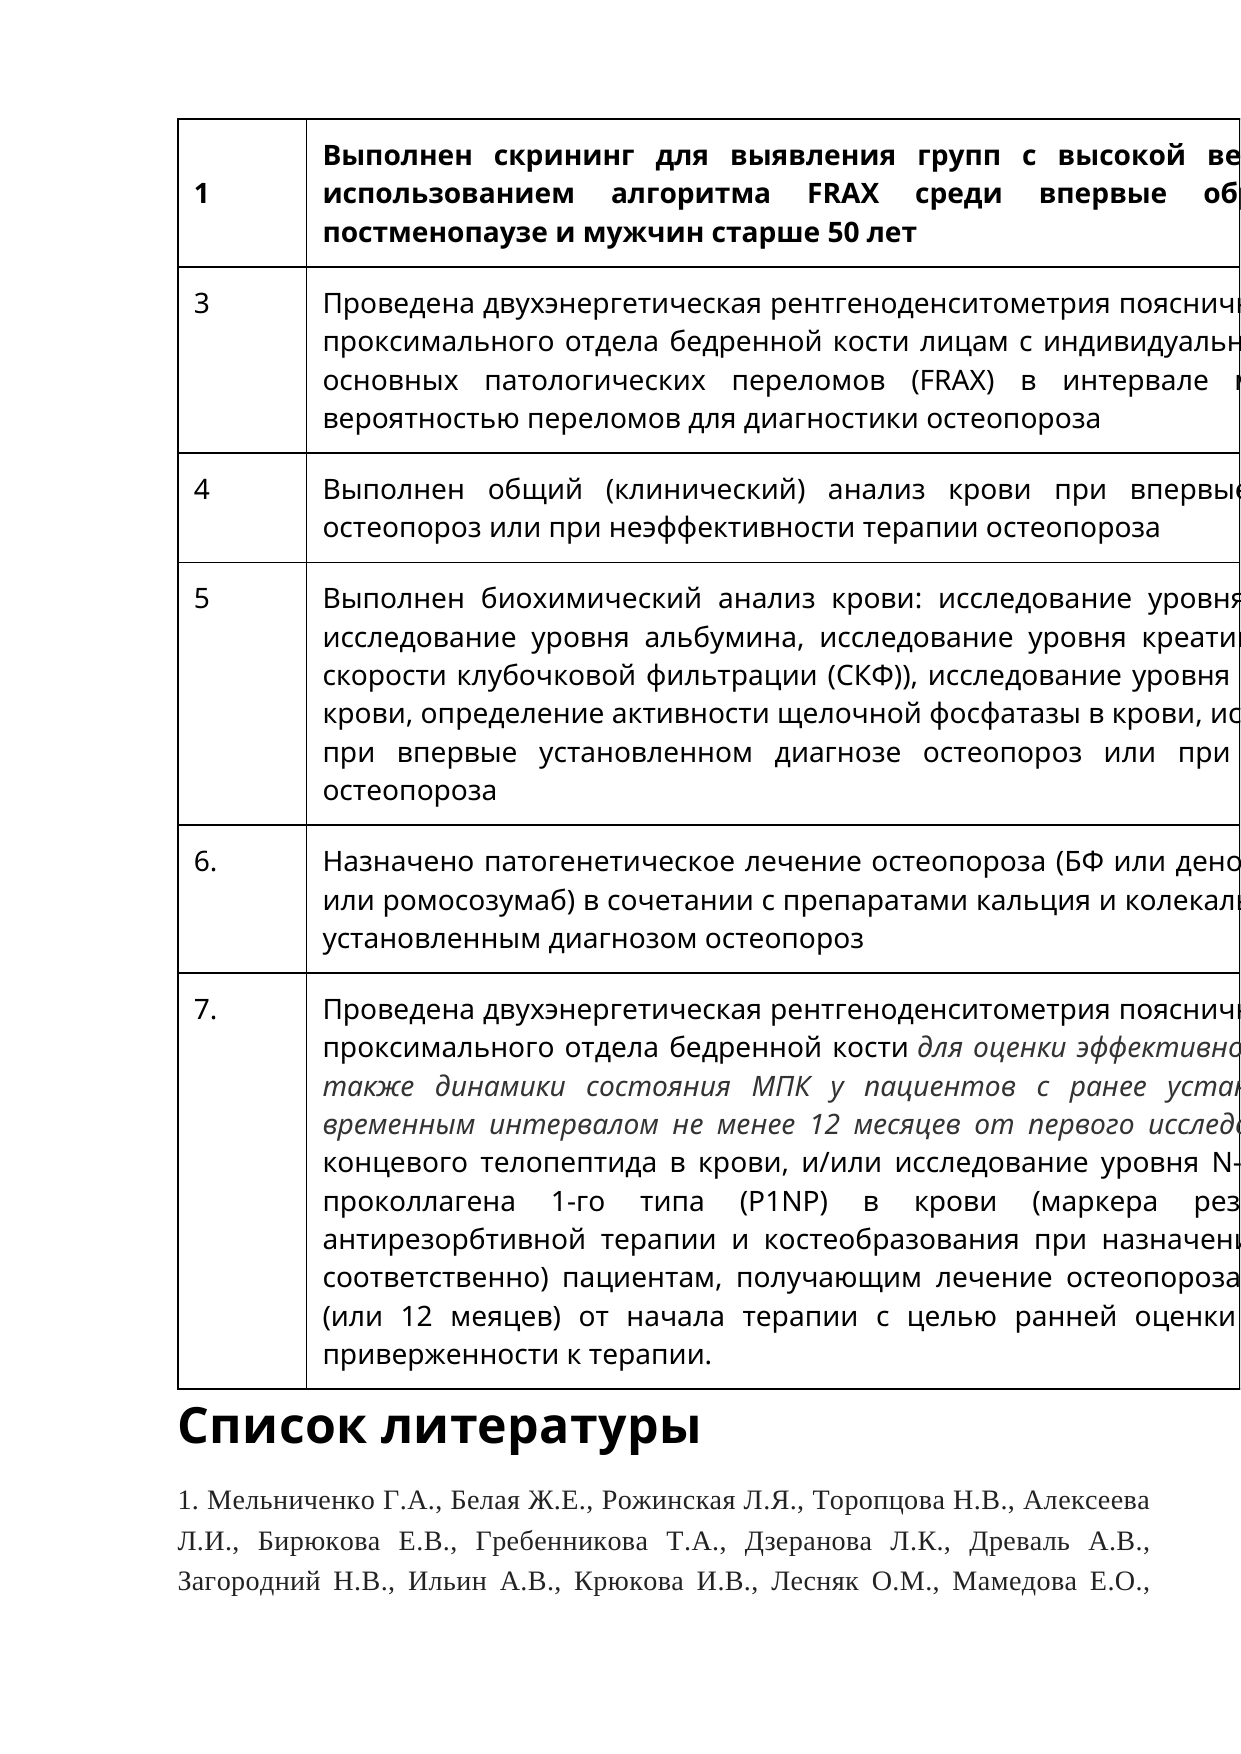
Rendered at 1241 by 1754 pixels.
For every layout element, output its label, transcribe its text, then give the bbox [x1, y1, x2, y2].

table_cell 5 [179, 563, 306, 824]
table_cell 4 [179, 454, 306, 562]
table_cell Выполнен общий (клинический) анализ крови при впервые установленном диагнозе остеопороз или при неэффективности терапии остеопороза [307, 454, 1239, 562]
table_cell 6. [179, 826, 306, 972]
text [177, 1475, 1152, 1597]
table_cell Проведена двухэнергетическая рентгеноденситометрия поясничного отдела позвоночника и проксимального отдела бедренной кости лицам с индивидуальной 10-летней вероятностью основных патологических переломов (FRAX) в интервале между низкой и высокой вероятностью переломов для диагностики остеопороза [307, 268, 1239, 452]
table_header 1 [179, 120, 306, 266]
table_cell Выполнен биохимический анализ крови: исследование уровня общего кальция в крови, исследование уровня альбумина, исследование уровня креатинина в крови (с подсчетом скорости клубочковой фильтрации (СКФ)), исследование уровня неорганического фосфора в крови, определение активности щелочной фосфатазы в крови, исследование уровня глюкозы при впервые установленном диагнозе остеопороз или при неэффективности терапии остеопороза [307, 563, 1239, 824]
table_cell Назначено патогенетическое лечение остеопороза (БФ или деносумаб** или терипаратид** или ромосозумаб) в сочетании с препаратами кальция и колекальциферолом** всем лицам с установленным диагнозом остеопороз [307, 826, 1239, 972]
table_cell 7. [179, 974, 306, 1388]
text Список литературы [177, 1390, 1152, 1458]
table_cell Проведена двухэнергетическая рентгеноденситометрия поясничного отдела позвоночника и проксимального отдела бедренной кости для оценки эффективности проводимой терапии, а также динамики состояния МПК у пациентов с ранее установленным остеопорозом с временным интервалом не менее 12 месяцев от первого исследования ИЛИ определение С-концевого телопептида в крови, и/или исследование уровня N-терминального пропептида проколлагена 1-го типа (P1NP) в крови (маркера резорбции при назначении антирезорбтивной терапии и костеобразования при назначении анаболической терапии, соответственно) пациентам, получающим лечение остеопороза исходно и через 3 месяца (или 12 меяцев) от начала терапии с целью ранней оценки эффективности лечения и приверженности к терапии. [307, 974, 1239, 1388]
table_cell 3 [179, 268, 306, 452]
